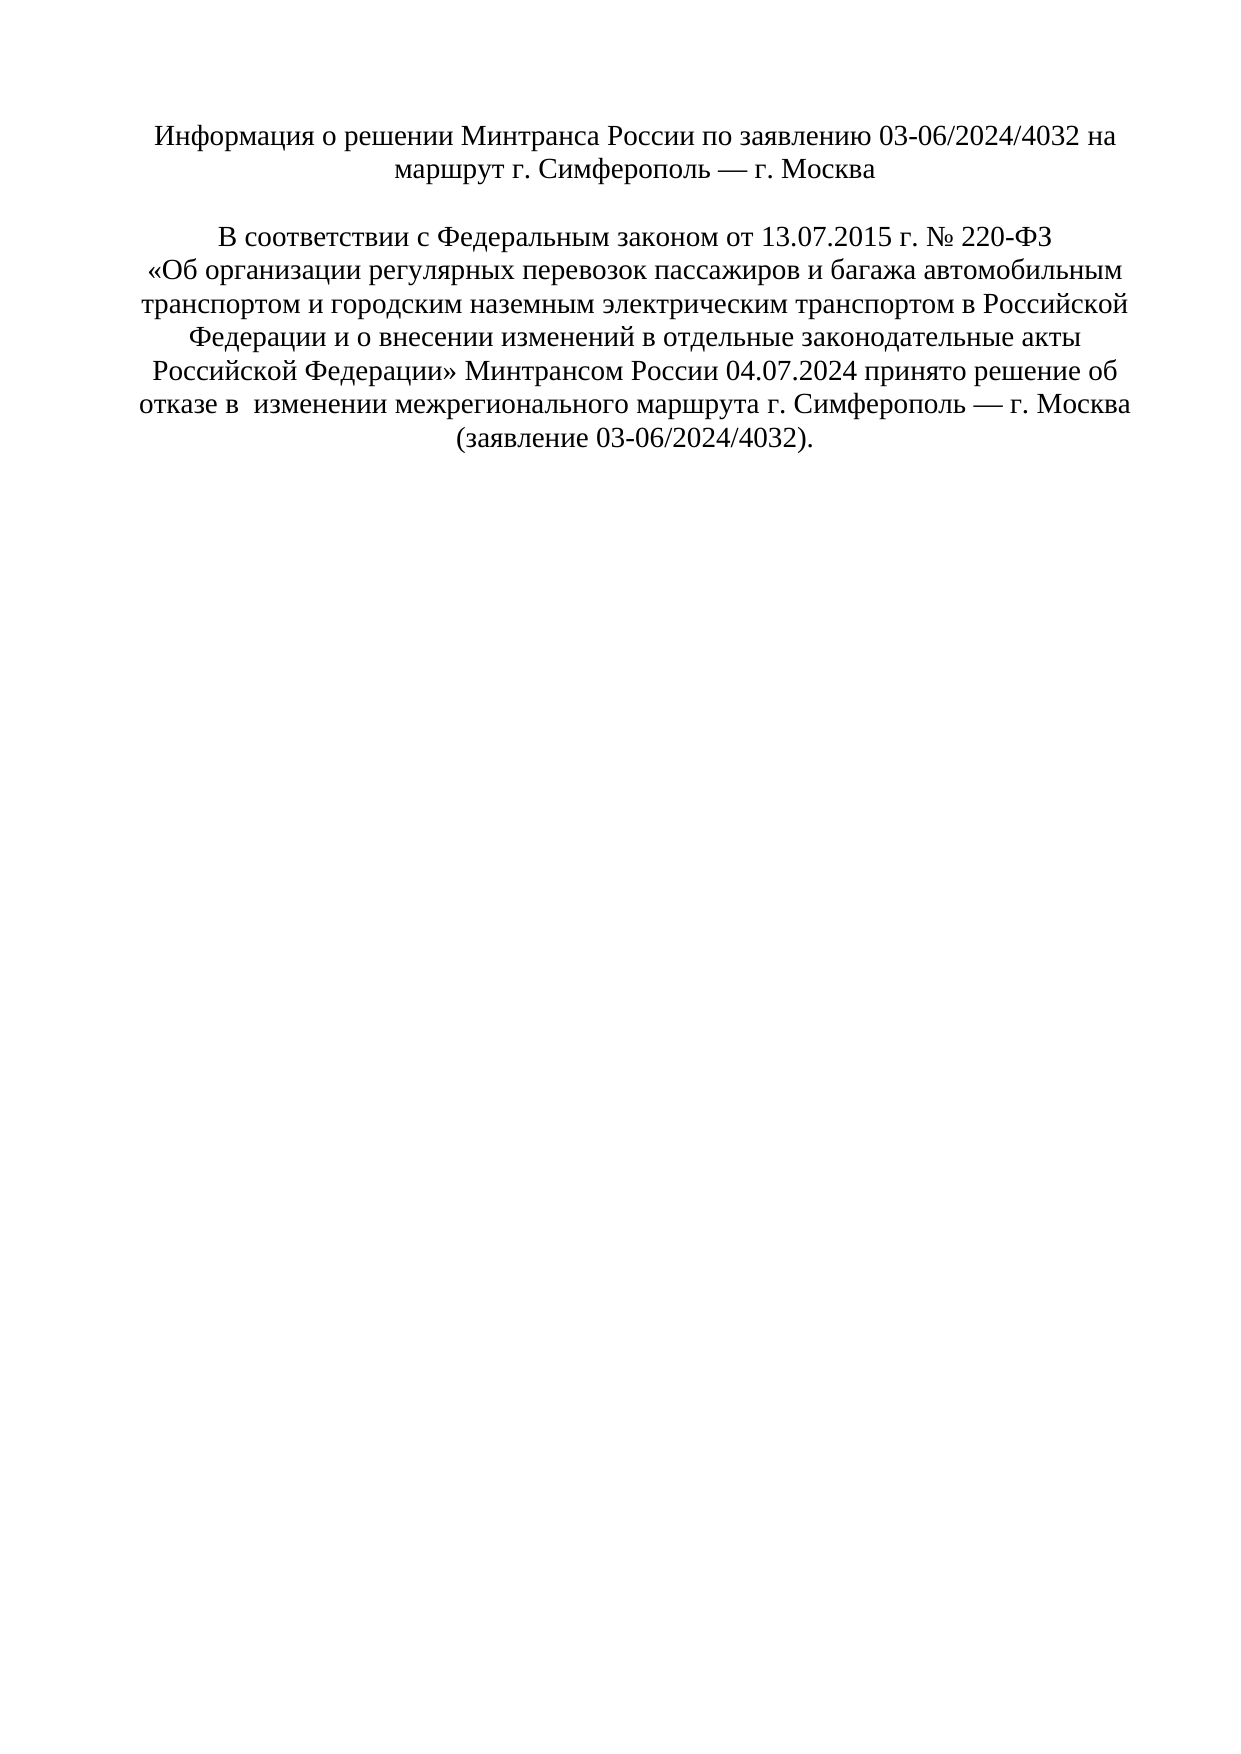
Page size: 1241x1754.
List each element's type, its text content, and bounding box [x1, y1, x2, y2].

text Информация о решении Минтранса России по заявлению 03-06/2024/4032 на маршрут г. Симферополь — г. Москва [118, 118, 1152, 185]
text В соответствии с Федеральным законом от 13.07.2015 г. № 220-ФЗ «Об организации регулярных перевозок пассажиров и багажа автомобильным транспортом и городским наземным электрическим транспортом в Российской Федерации и о внесении изменений в отдельные законодательные акты Российской Федерации» Минтрансом России 04.07.2024 принято решение об отказе в изменении межрегионального маршрута г. Симферополь — г. Москва (заявление 03-06/2024/4032). [118, 219, 1152, 453]
